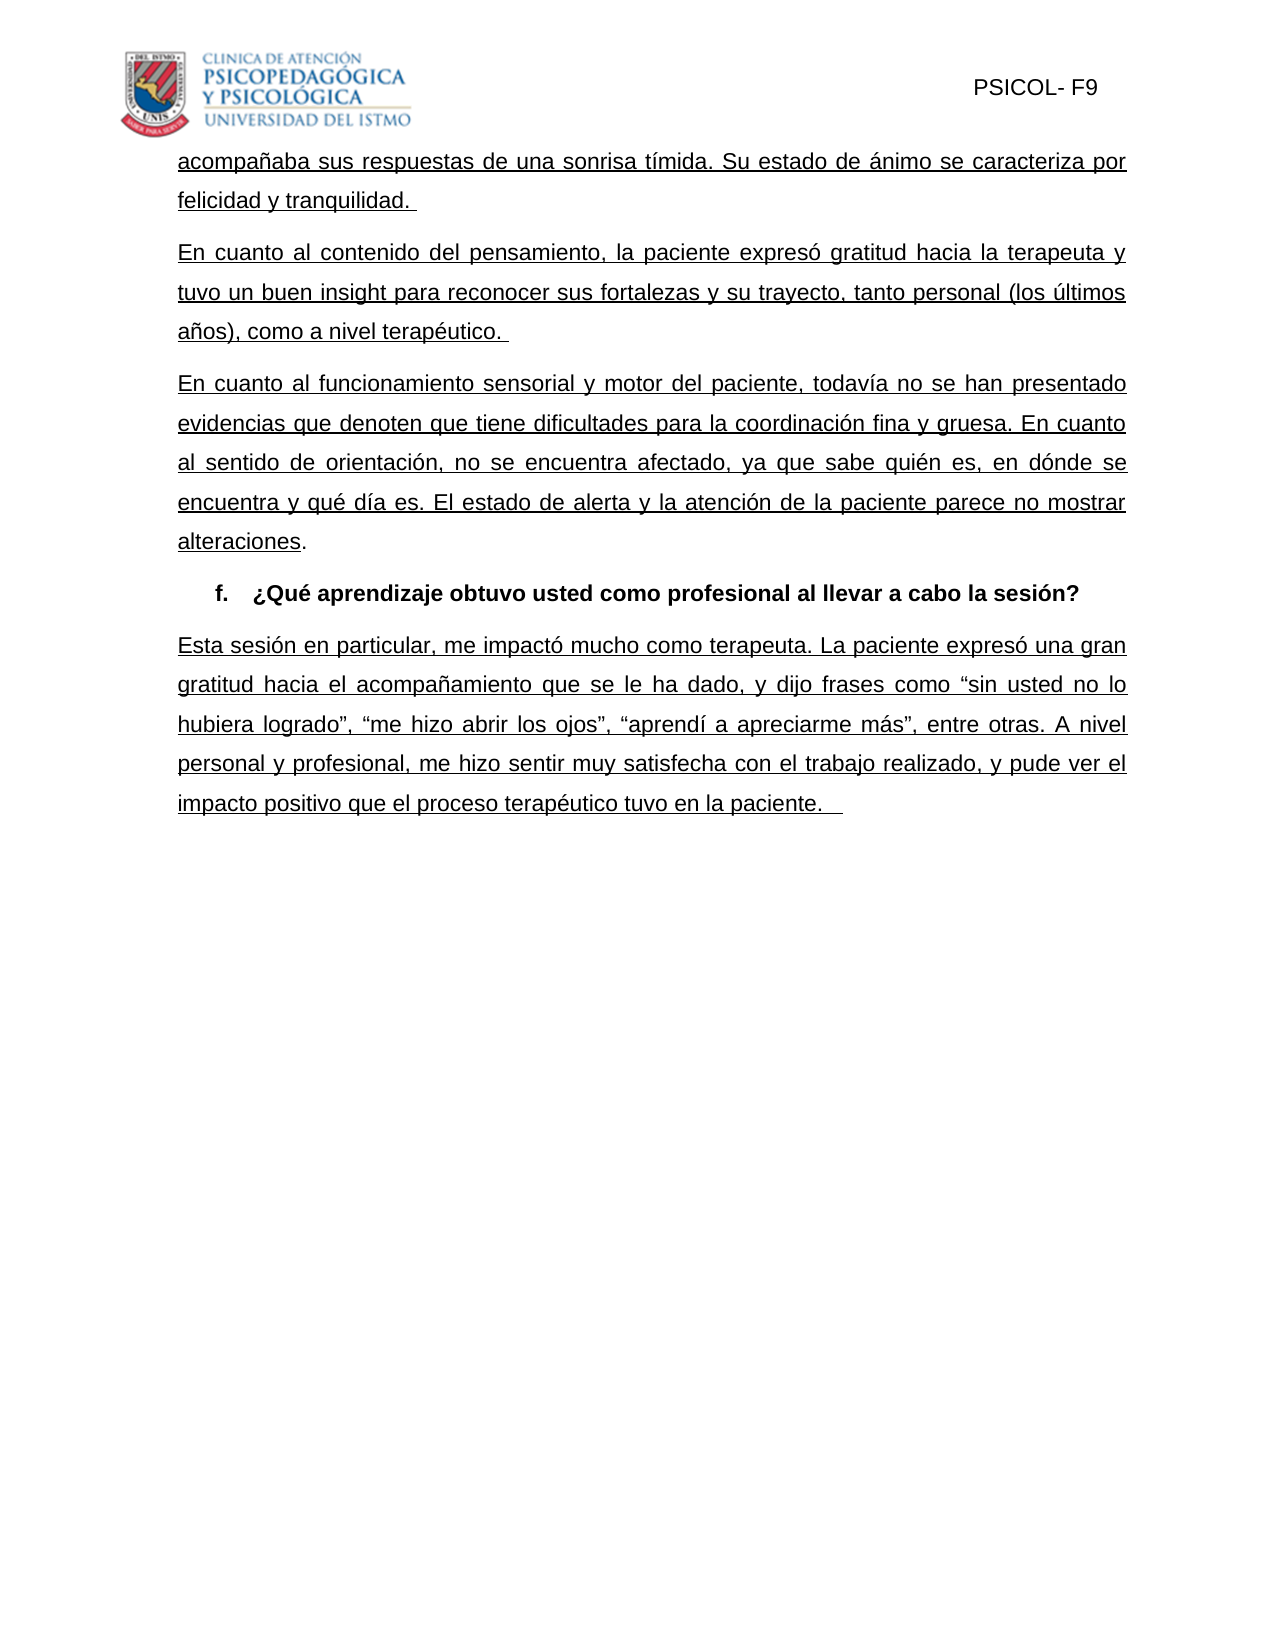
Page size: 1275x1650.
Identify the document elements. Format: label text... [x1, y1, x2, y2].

text En cuanto al funcionamiento sensorial y motor del paciente, todavía no se han presentado evidencias que denoten que tiene dificultades para la coordinación fina y gruesa. En cuanto al sentido de orientación, no se encuentra afectado, ya que sabe quién es, en dónde se encuentra y qué día es. El estado de alerta y la atención de la paciente parece no mostrar alteraciones. [177, 394, 1127, 472]
text En cuanto al funcionamiento sensorial y motor del paciente, todavía no se han presentado evidencias que denoten que tiene dificultades para la coordinación fina y gruesa. En cuanto al sentido de orientación, no se encuentra afectado, ya que sabe quién es, en dónde se encuentra y qué día es. El estado de alerta y la atención de la paciente parece no mostrar alteraciones. [177, 473, 1127, 554]
text Esta sesión en particular, me impactó mucho como terapeuta. La paciente expresó una gran gratitud hacia el acompañamiento que se le ha dado, y dijo frases como “sin usted no lo hubiera logrado”, “me hizo abrir los ojos”, “aprendí a apreciarme más”, entre otras. A nivel personal y profesional, me hizo sentir muy satisfecha con el trabajo realizado, y pude ver el impacto positivo que el proceso terapéutico tuvo en la paciente. [177, 735, 1127, 773]
text Esta sesión en particular, me impactó mucho como terapeuta. La paciente expresó una gran gratitud hacia el acompañamiento que se le ha dado, y dijo frases como “sin usted no lo hubiera logrado”, “me hizo abrir los ojos”, “aprendí a apreciarme más”, entre otras. A nivel personal y profesional, me hizo sentir muy satisfecha con el trabajo realizado, y pude ver el impacto positivo que el proceso terapéutico tuvo en la paciente. [177, 656, 1127, 694]
text En cuanto al contenido del pensamiento, la paciente expresó gratitud hacia la terapeuta y tuvo un buen insight para reconocer sus fortalezas y su trayecto, tanto personal (los últimos años), como a nivel terapéutico. [177, 239, 1127, 344]
picture [65, 20, 437, 148]
list ¿Qué aprendizaje obtuvo usted como profesional al llevar a cabo la sesión? [215, 580, 1127, 606]
text Esta sesión en particular, me impactó mucho como terapeuta. La paciente expresó una gran gratitud hacia el acompañamiento que se le ha dado, y dijo frases como “sin usted no lo hubiera logrado”, “me hizo abrir los ojos”, “aprendí a apreciarme más”, entre otras. A nivel personal y profesional, me hizo sentir muy satisfecha con el trabajo realizado, y pude ver el impacto positivo que el proceso terapéutico tuvo en la paciente. [177, 695, 1127, 734]
text Esta sesión en particular, me impactó mucho como terapeuta. La paciente expresó una gran gratitud hacia el acompañamiento que se le ha dado, y dijo frases como “sin usted no lo hubiera logrado”, “me hizo abrir los ojos”, “aprendí a apreciarme más”, entre otras. A nivel personal y profesional, me hizo sentir muy satisfecha con el trabajo realizado, y pude ver el impacto positivo que el proceso terapéutico tuvo en la paciente. [177, 774, 1127, 816]
